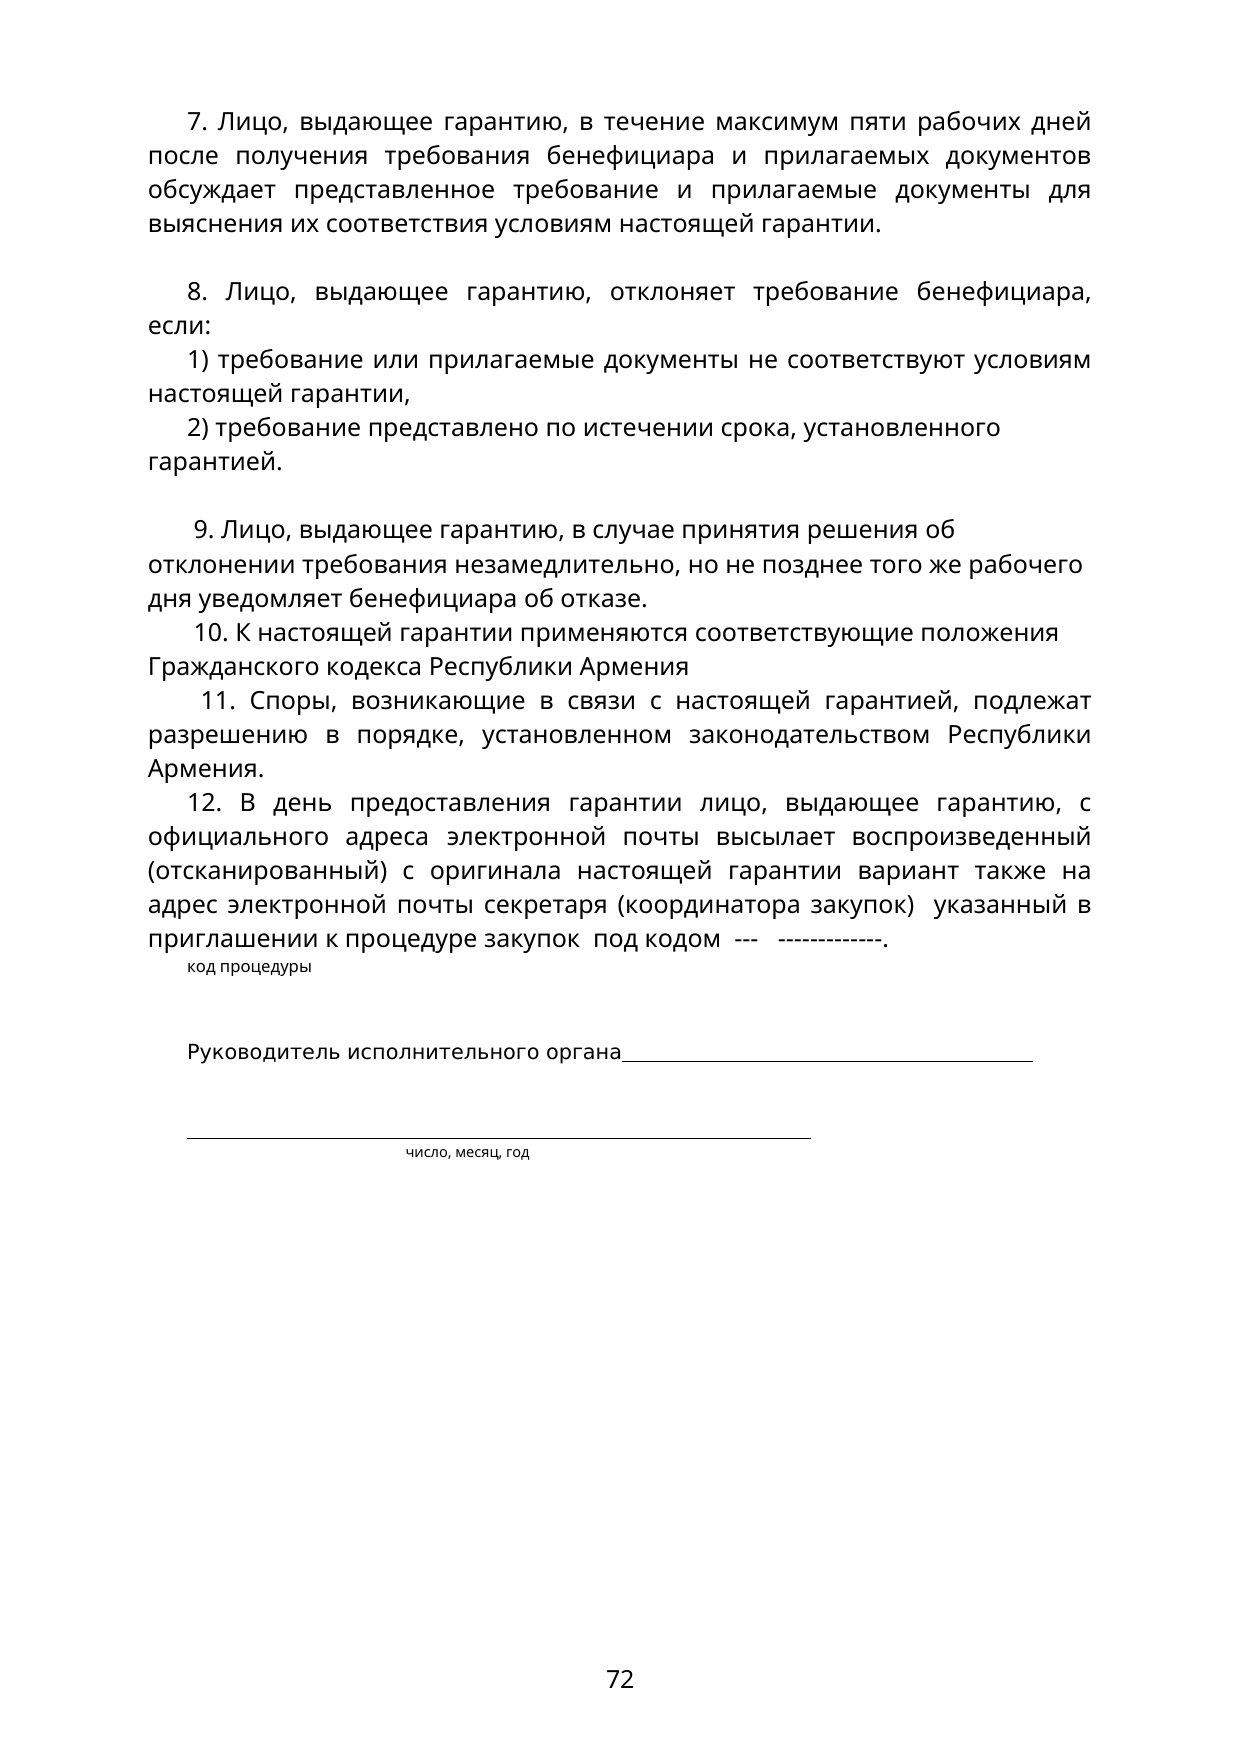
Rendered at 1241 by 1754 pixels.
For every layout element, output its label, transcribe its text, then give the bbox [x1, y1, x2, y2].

text 7. Лицо, выдающее гарантию, в течение максимум пяти рабочих дней после получения требования бенефициара и прилагаемых документов обсуждает представленное требование и прилагаемые документы для выяснения их соответствия условиям настоящей гарантии. [148, 103, 1092, 240]
text код процедуры [148, 955, 1092, 978]
text 11. Споры, возникающие в связи с настоящей гарантией, подлежат разрешению в порядке, установленном законодательством Республики Армения. [148, 682, 1092, 785]
text 12. В день предоставления гарантии лицо, выдающее гарантию, с официального адреса электронной почты высылает воспроизведенный (отсканированный) с оригинала настоящей гарантии вариант также на адрес электронной почты секретаря (координатора закупок) указанный в приглашении к процедуре закупок под кодом --- -------------. [148, 785, 1092, 955]
text 10. К настоящей гарантии применяются соответствующие положения Гражданского кодекса Республики Армения [148, 614, 1092, 682]
text 8. Лицо, выдающее гарантию, отклоняет требование бенефициара, если: [148, 274, 1092, 342]
text Руководитель исполнительного органа [148, 1040, 1092, 1064]
text 1) требование или прилагаемые документы не соответствуют условиям настоящей гарантии, [148, 342, 1092, 410]
text 9. Лицо, выдающее гарантию, в случае принятия решения об отклонении требования незамедлительно, но не позднее того же рабочего дня уведомляет бенефициара об отказе. [148, 512, 1092, 614]
text число, месяц, год [148, 1142, 1092, 1176]
text 2) требование представлено по истечении срока, установленного гарантией. [148, 410, 1092, 478]
